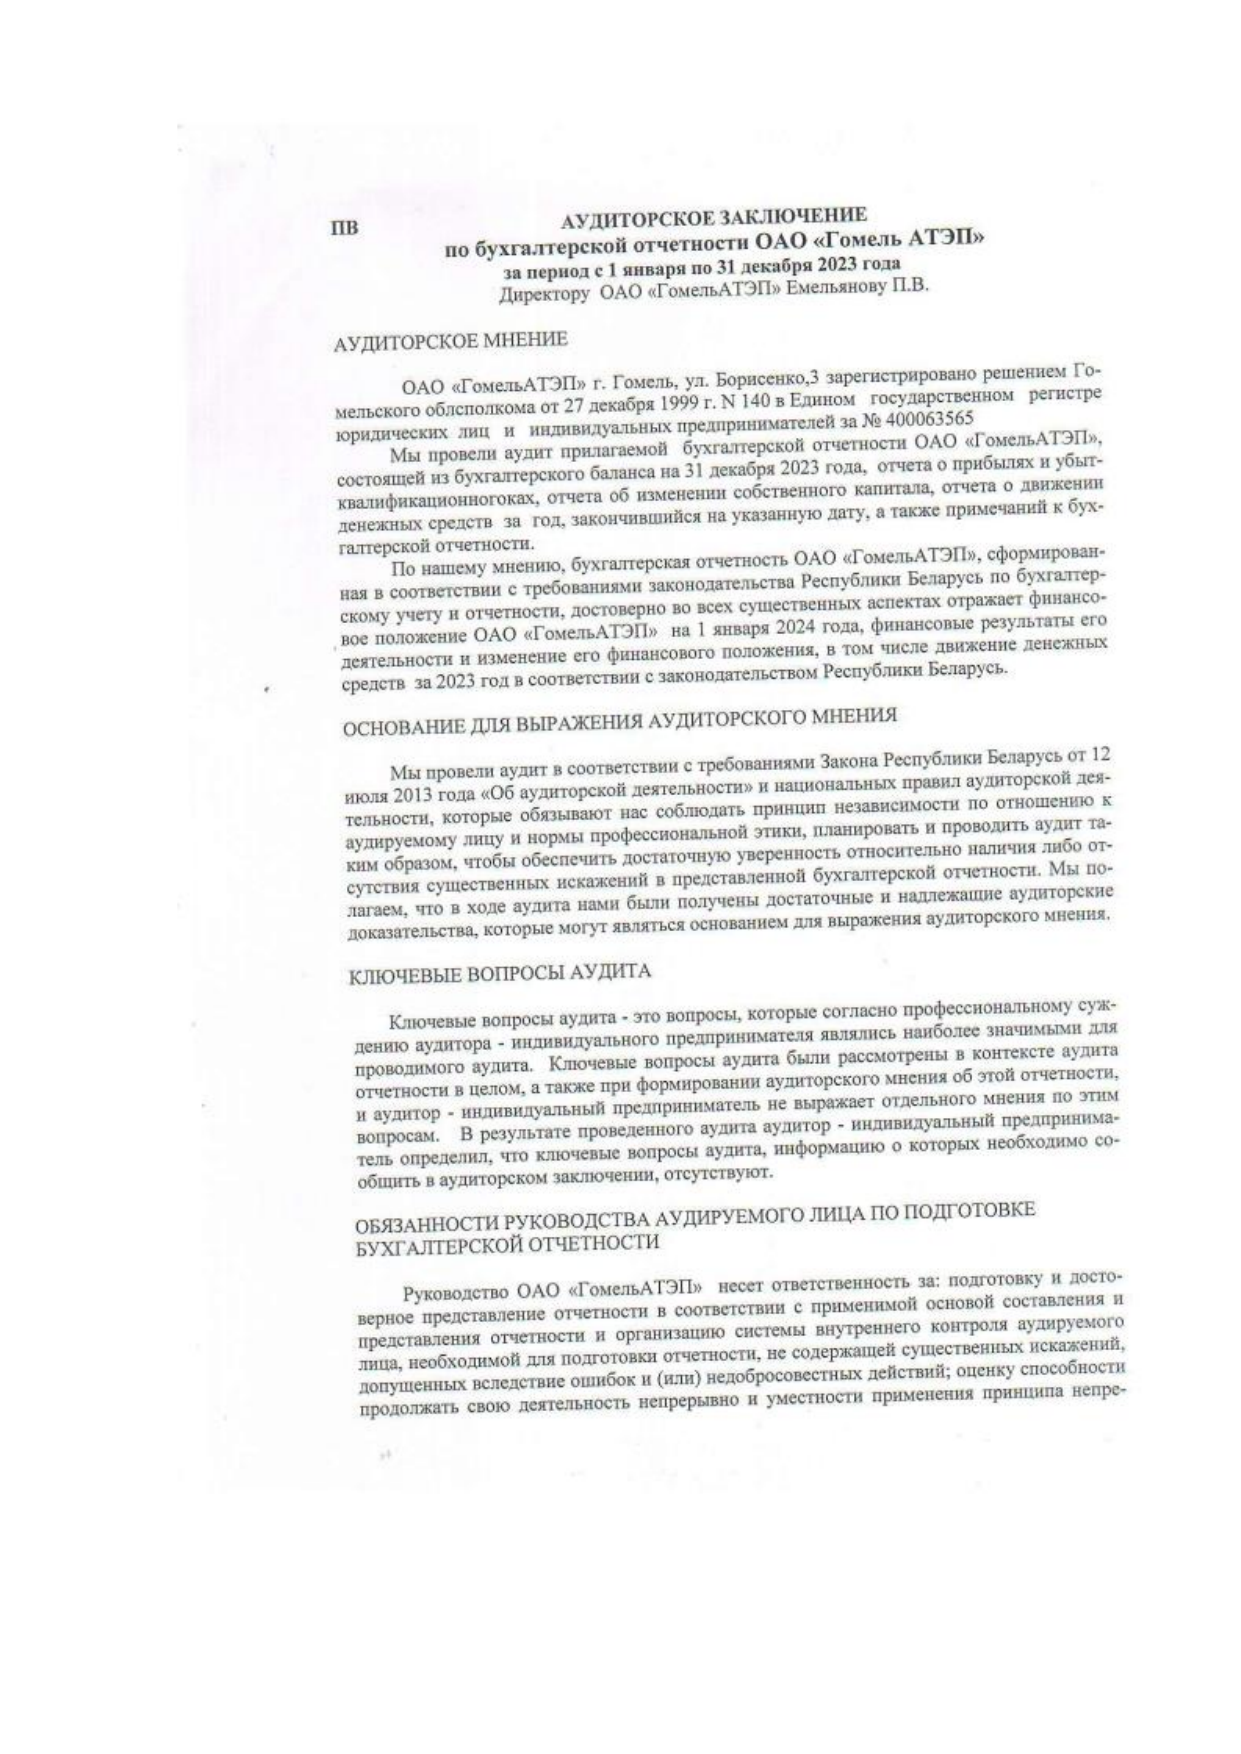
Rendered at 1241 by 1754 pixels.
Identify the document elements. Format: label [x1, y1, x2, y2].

picture [177, 118, 1152, 1497]
